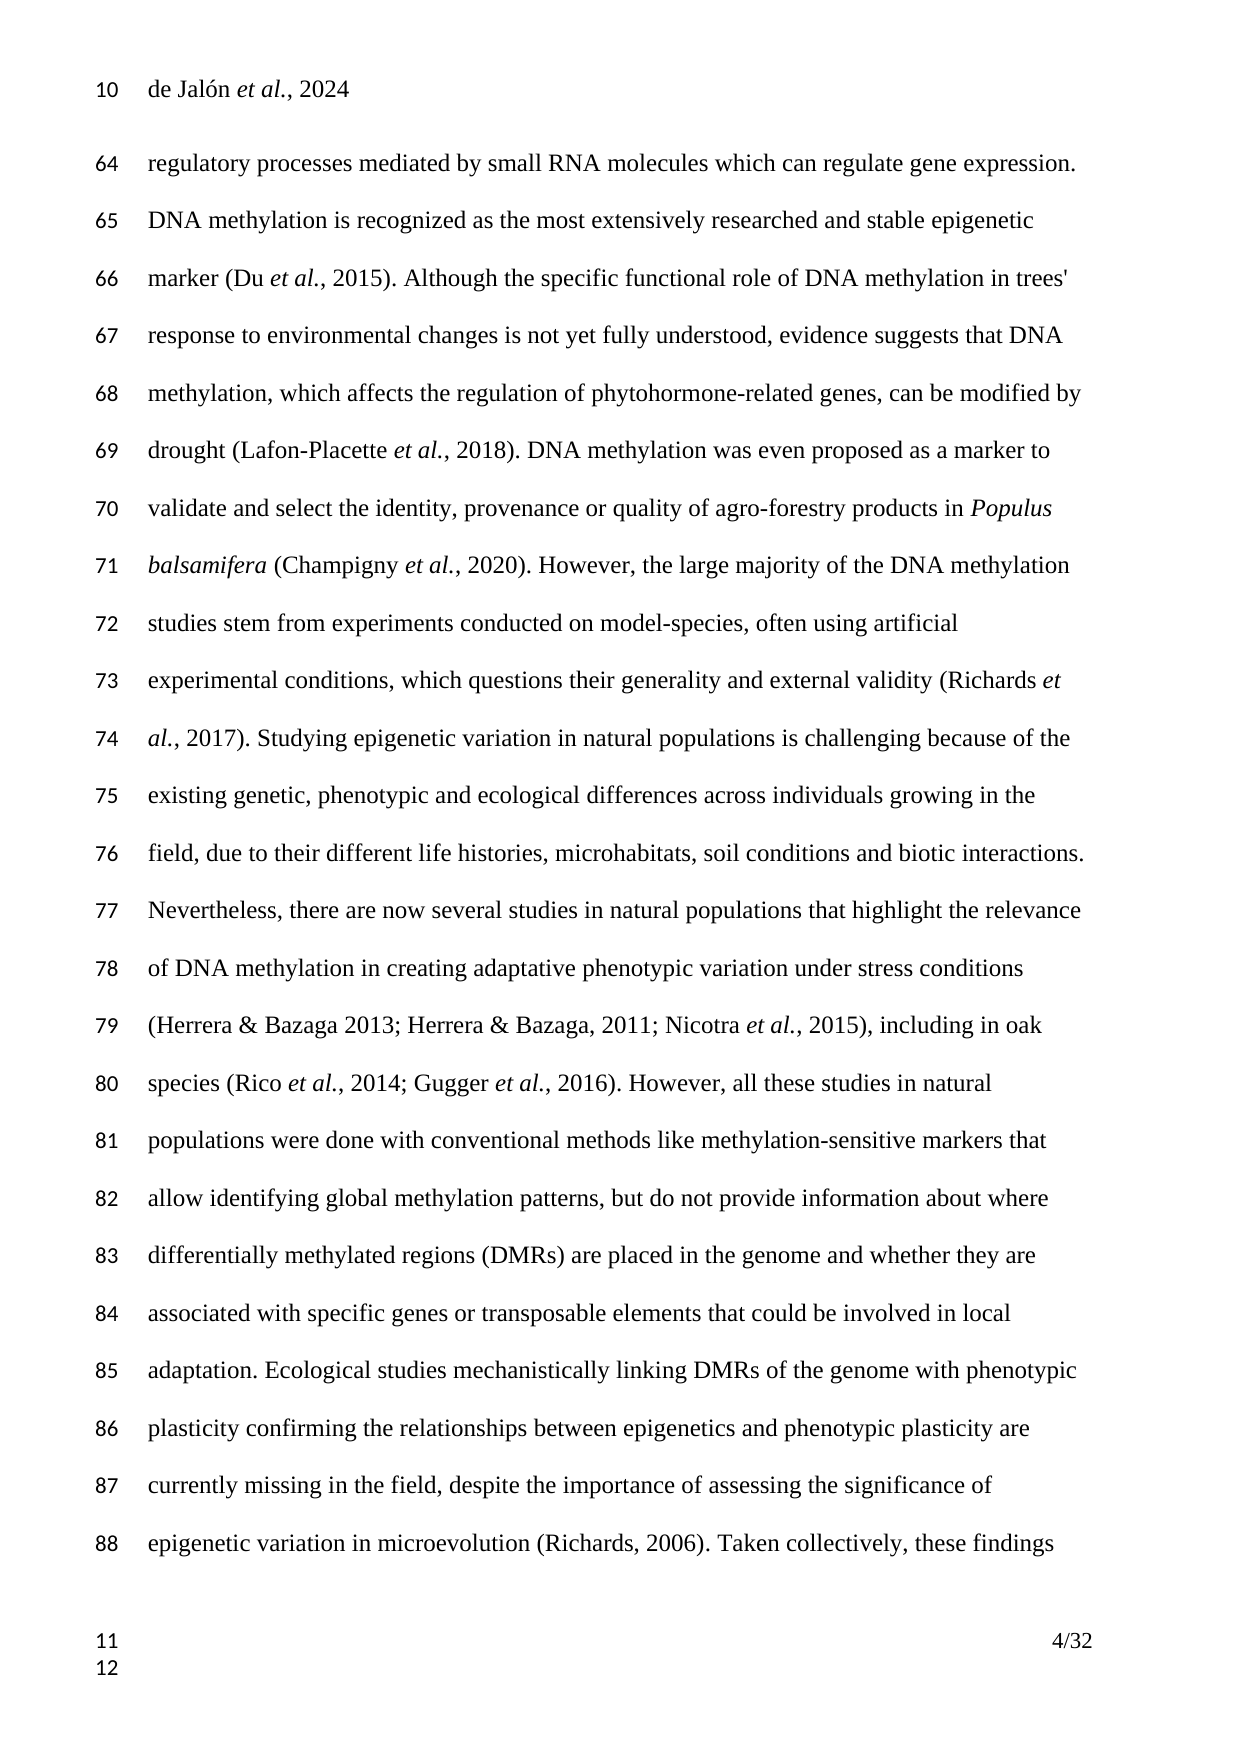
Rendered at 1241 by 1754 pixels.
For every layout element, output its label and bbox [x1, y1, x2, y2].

text [148, 148, 1092, 1556]
